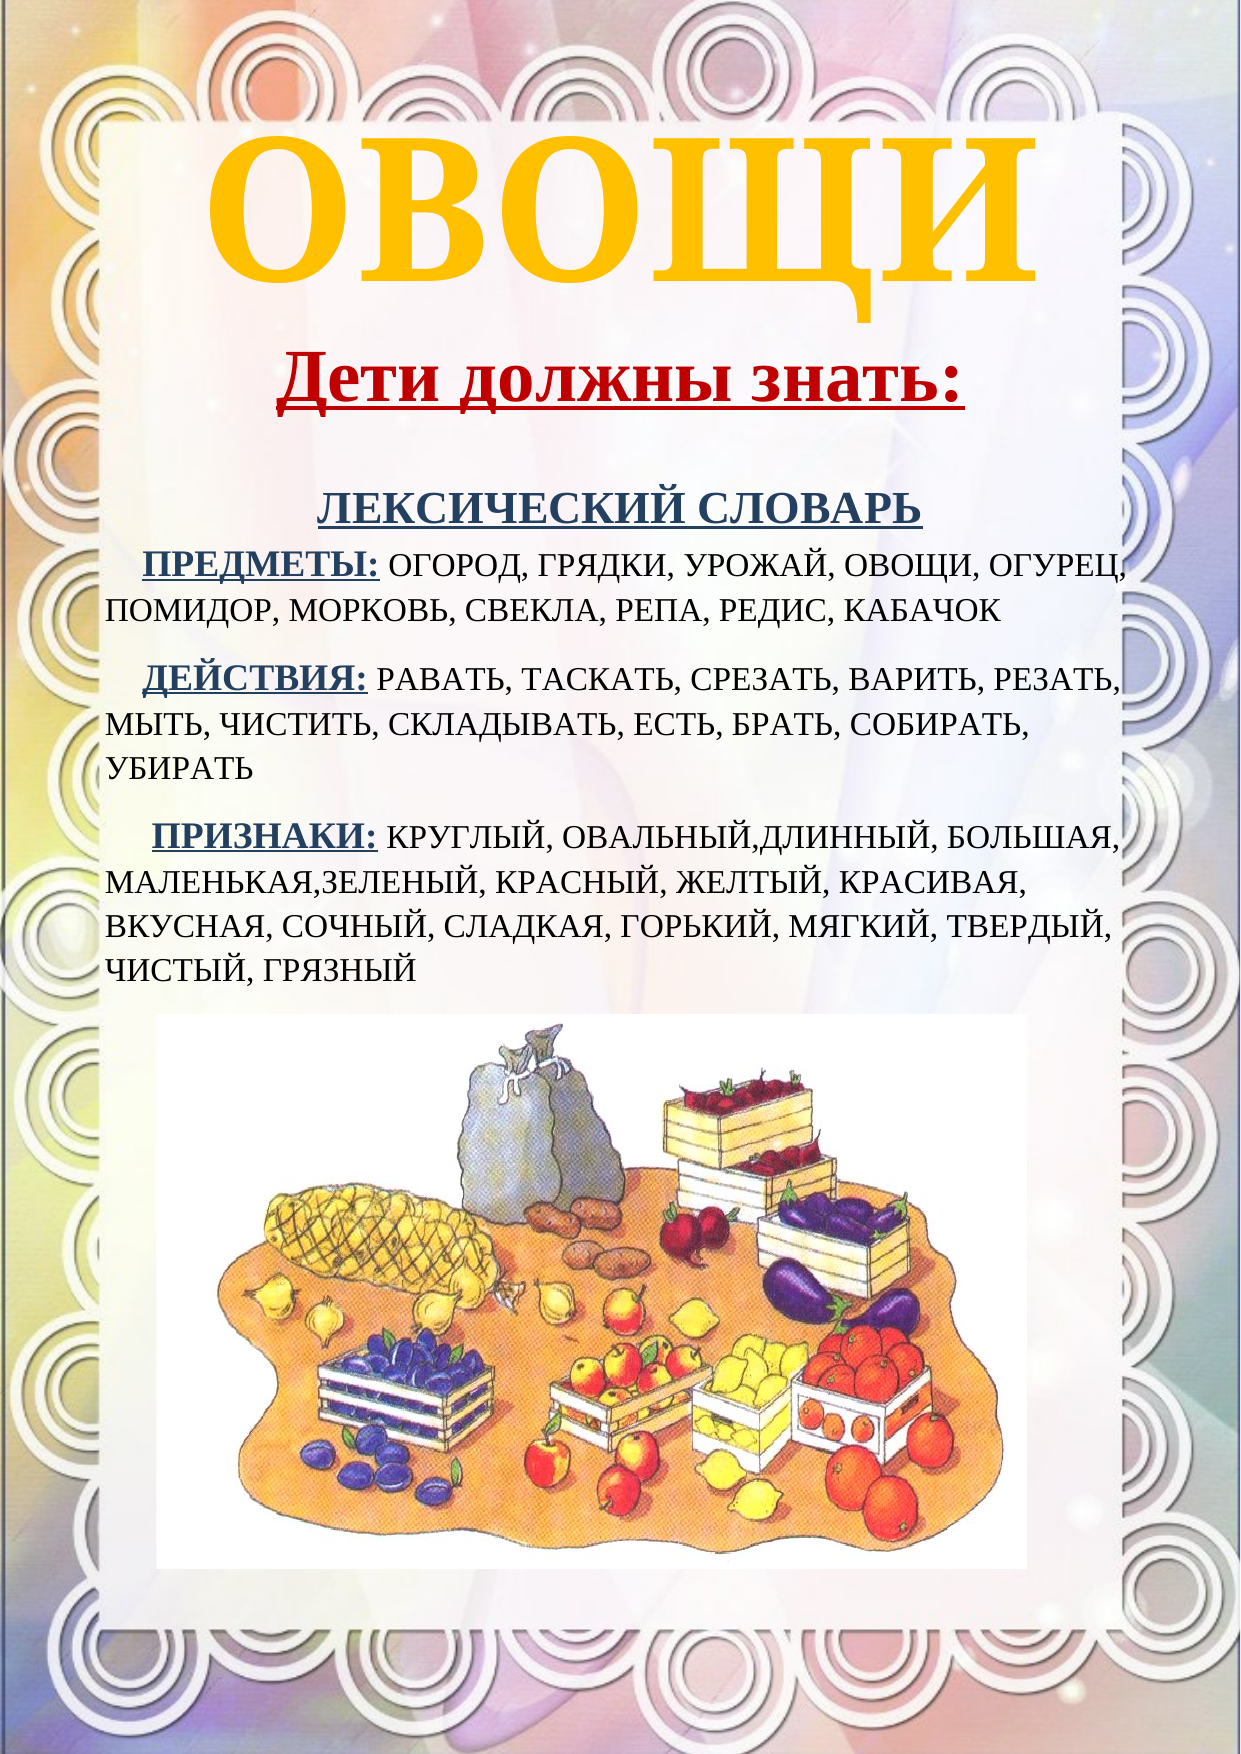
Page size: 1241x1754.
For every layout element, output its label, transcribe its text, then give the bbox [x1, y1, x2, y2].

text ПРИЗНАКИ: КРУГЛЫЙ, ОВАЛЬНЫЙ,ДЛИННЫЙ, БОЛЬШАЯ, МАЛЕНЬКАЯ,ЗЕЛЕНЫЙ, КРАСНЫЙ, ЖЕЛТЫЙ, КРАСИВАЯ, ВКУСНАЯ, СОЧНЫЙ, СЛАДКАЯ, ГОРЬКИЙ, МЯГКИЙ, ТВЕРДЫЙ, ЧИСТЫЙ, ГРЯЗНЫЙ [104, 813, 1130, 988]
text Дети должны знать: [75, 332, 1165, 418]
text ПРЕДМЕТЫ: ОГОРОД, ГРЯДКИ, УРОЖАЙ, ОВОЩИ, ОГУРЕЦ, ПОМИДОР, МОРКОВЬ, СВЕКЛА, РЕПА, РЕДИС, КАБАЧОК [104, 541, 1130, 629]
subtitle ЛЕКСИЧЕСКИЙ СЛОВАРЬ [75, 481, 1165, 534]
picture [0, 0, 1241, 1754]
subtitle ОВОЩИ [75, 102, 1165, 332]
text ДЕЙСТВИЯ: РАВАТЬ, ТАСКАТЬ, СРЕЗАТЬ, ВАРИТЬ, РЕЗАТЬ, МЫТЬ, ЧИСТИТЬ, СКЛАДЫВАТЬ, ЕСТЬ, БРАТЬ, СОБИРАТЬ, УБИРАТЬ [104, 655, 1130, 786]
